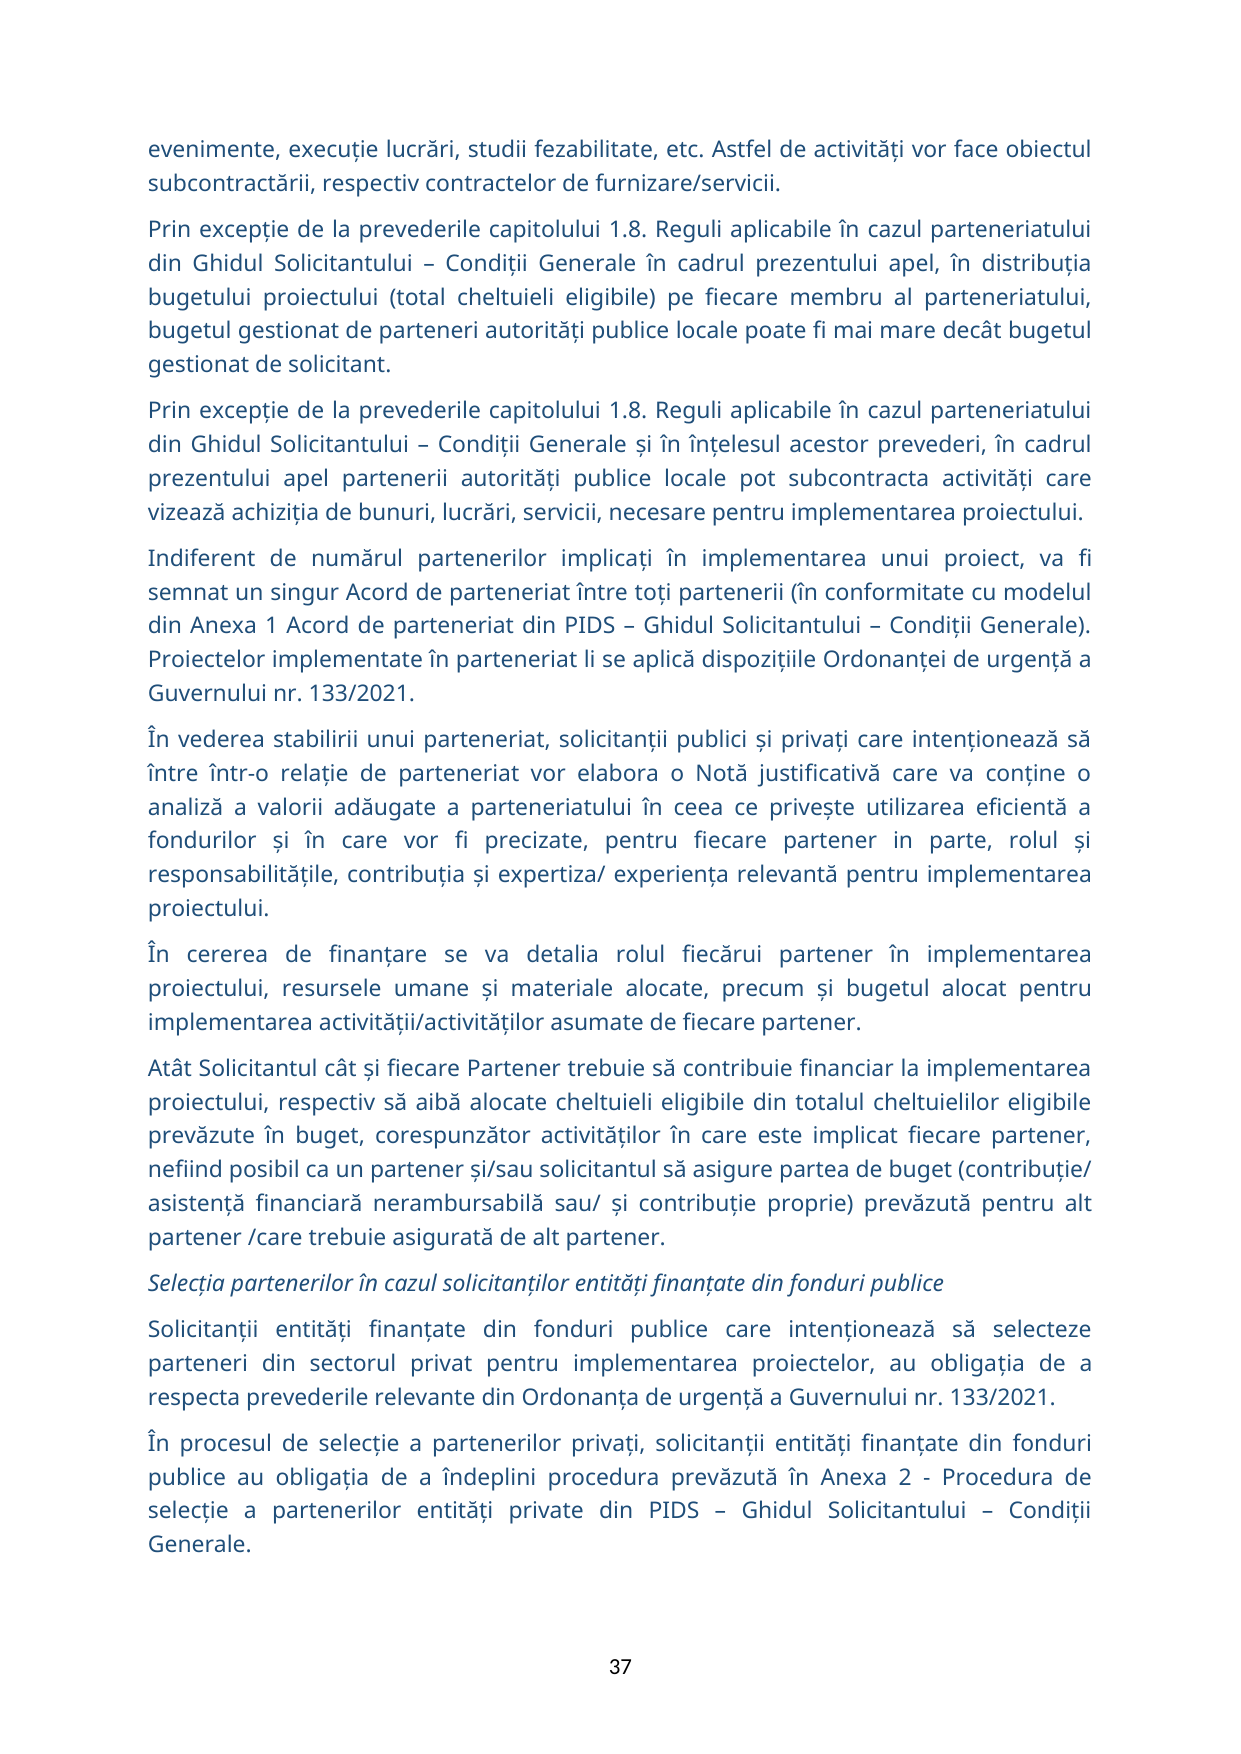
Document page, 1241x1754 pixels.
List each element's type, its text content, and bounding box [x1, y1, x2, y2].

text Prin excepție de la prevederile capitolului 1.8. Reguli aplicabile în cazul parteneriatului din Ghidul Solicitantului – Condiții Generale în cadrul prezentului apel, în distribuția bugetului proiectului (total cheltuieli eligibile) pe fiecare membru al parteneriatului, bugetul gestionat de parteneri autorități publice locale poate fi mai mare decât bugetul gestionat de solicitant. [148, 213, 1093, 379]
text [148, 133, 1093, 198]
text Atât Solicitantul cât și fiecare Partener trebuie să contribuie financiar la implementarea proiectului, respectiv să aibă alocate cheltuieli eligibile din totalul cheltuielilor eligibile prevăzute în buget, corespunzător activităților în care este implicat fiecare partener, nefiind posibil ca un partener și/sau solicitantul să asigure partea de buget (contribuție/ asistență financiară nerambursabilă sau/ și contribuție proprie) prevăzută pentru alt partener /care trebuie asigurată de alt partener. [148, 1052, 1093, 1252]
text În vederea stabilirii unui parteneriat, solicitanții publici și privați care intenționează să între într-o relație de parteneriat vor elabora o Notă justificativă care va conține o analiză a valorii adăugate a parteneriatului în ceea ce privește utilizarea eficientă a fondurilor și în care vor fi precizate, pentru fiecare partener in parte, rolul și responsabilitățile, contribuția și expertiza/ experiența relevantă pentru implementarea proiectului. [148, 723, 1093, 923]
text Solicitanţii entități finanțate din fonduri publice care intenționează să selecteze parteneri din sectorul privat pentru implementarea proiectelor, au obligaţia de a respecta prevederile relevante din Ordonanța de urgență a Guvernului nr. 133/2021. [148, 1313, 1093, 1412]
text În procesul de selecție a partenerilor privați, solicitanţii entități finanțate din fonduri publice au obligația de a îndeplini procedura prevăzută în Anexa 2 - Procedura de selecție a partenerilor entități private din PIDS – Ghidul Solicitantului – Condiții Generale. [148, 1427, 1093, 1559]
text Prin excepție de la prevederile capitolului 1.8. Reguli aplicabile în cazul parteneriatului din Ghidul Solicitantului – Condiții Generale și în înțelesul acestor prevederi, în cadrul prezentului apel partenerii autorități publice locale pot subcontracta activități care vizează achiziția de bunuri, lucrări, servicii, necesare pentru implementarea proiectului. [148, 394, 1093, 527]
text În cererea de finanțare se va detalia rolul fiecărui partener în implementarea proiectului, resursele umane și materiale alocate, precum și bugetul alocat pentru implementarea activității/activităților asumate de fiecare partener. [148, 938, 1093, 1037]
text Selecția partenerilor în cazul solicitanților entități finanțate din fonduri publice [148, 1267, 1093, 1298]
text Indiferent de numărul partenerilor implicaţi în implementarea unui proiect, va fi semnat un singur Acord de parteneriat între toţi partenerii (în conformitate cu modelul din Anexa 1 Acord de parteneriat din PIDS – Ghidul Solicitantului – Condiții Generale). Proiectelor implementate în parteneriat li se aplică dispozițiile Ordonanței de urgență a Guvernului nr. 133/2021. [148, 542, 1093, 708]
